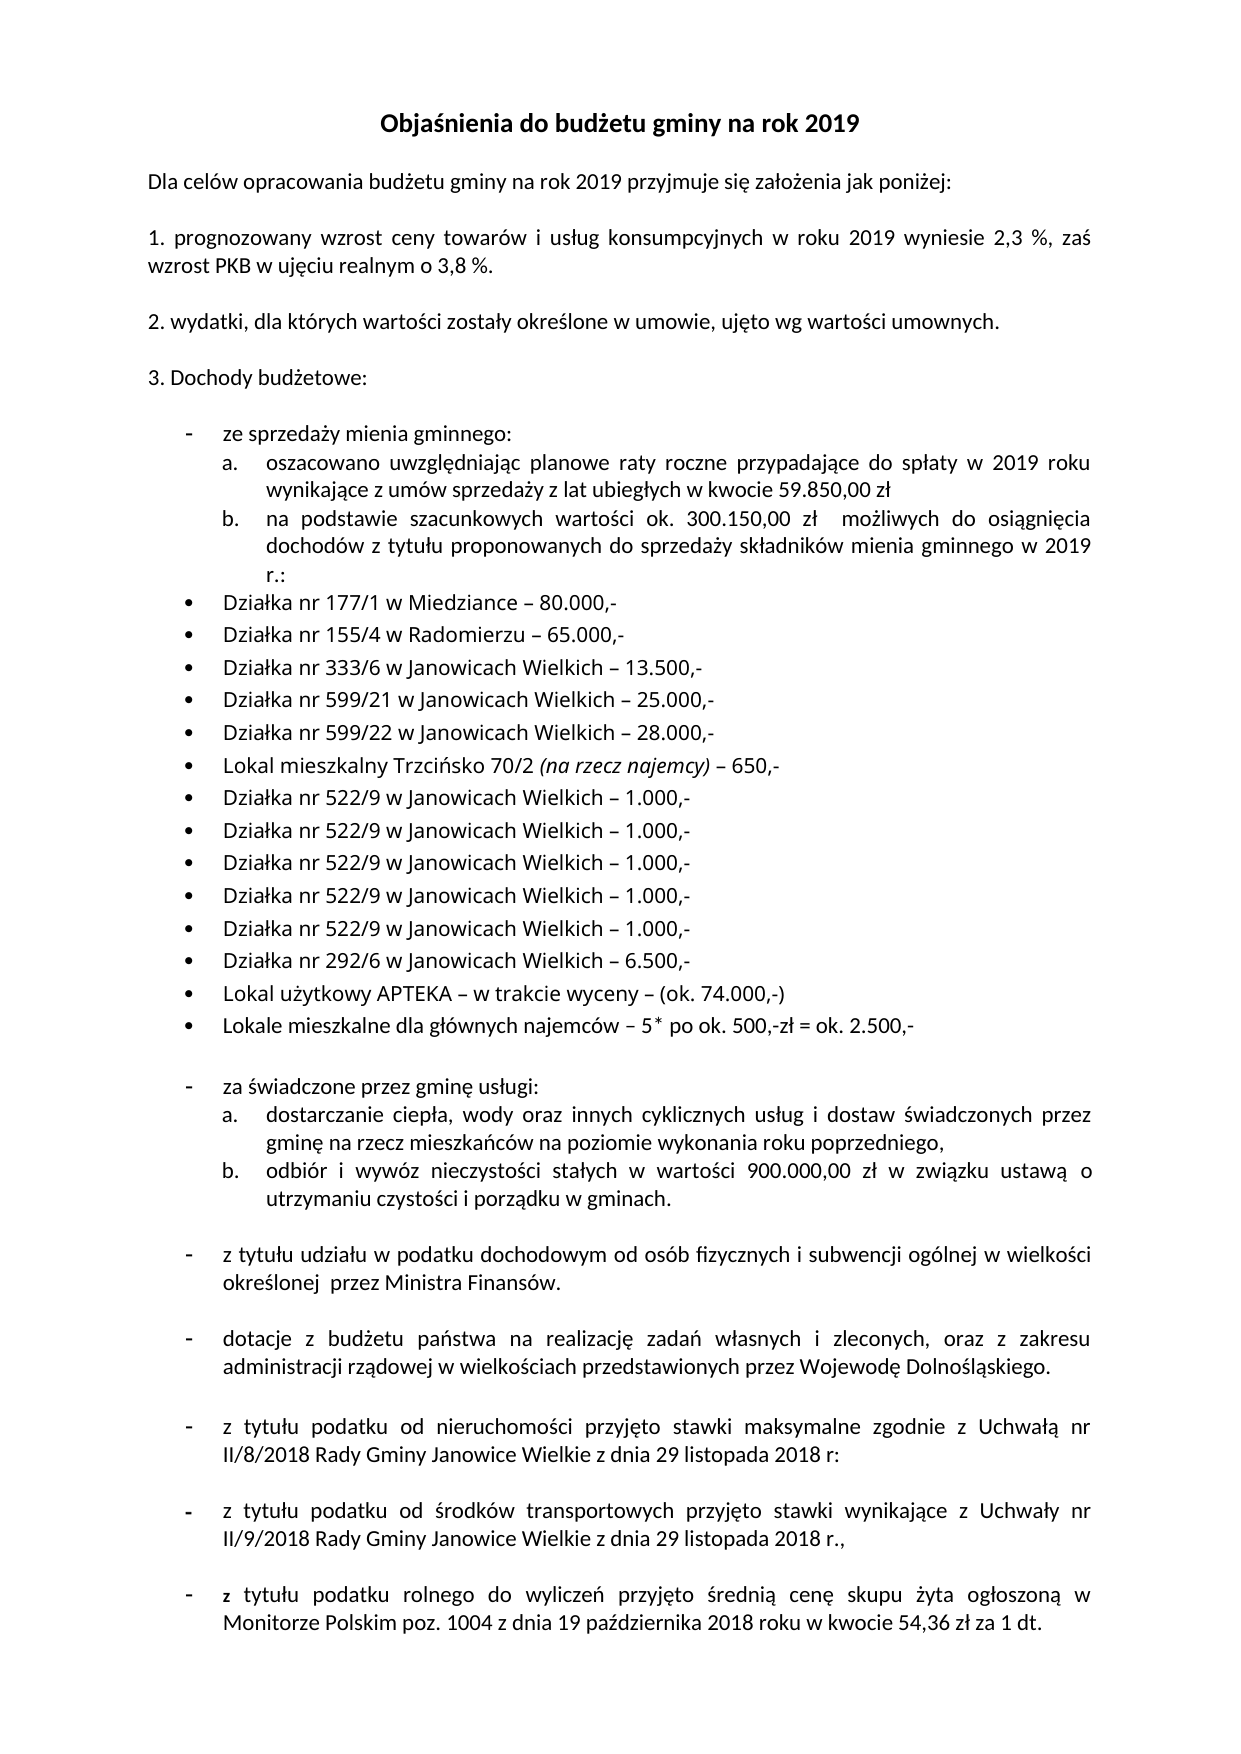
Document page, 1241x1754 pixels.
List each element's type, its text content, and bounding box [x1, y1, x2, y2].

list z tytułu podatku od środków transportowych przyjęto stawki wynikające z Uchwały nr II/9/2018 Rady Gminy Janowice Wielkie z dnia 29 listopada 2018 r., [185, 1496, 1092, 1552]
list Działka nr 522/9 w Janowicach Wielkich – 1.000,- [185, 914, 1092, 942]
list Działka nr 599/22 w Janowicach Wielkich – 28.000,- [185, 718, 1092, 747]
list z tytułu udziału w podatku dochodowym od osób fizycznych i subwencji ogólnej w wielkości określonej przez Ministra Finansów. [185, 1240, 1092, 1296]
list Działka nr 522/9 w Janowicach Wielkich – 1.000,- [185, 816, 1092, 844]
text 2. wydatki, dla których wartości zostały określone w umowie, ujęto wg wartości umownych. [148, 307, 1092, 336]
list odbiór i wywóz nieczystości stałych w wartości 900.000,00 zł w związku ustawą o utrzymaniu czystości i porządku w gminach. [222, 1156, 1092, 1212]
list Lokale mieszkalne dla głównych najemców – 5* po ok. 500,-zł = ok. 2.500,- [185, 1012, 1092, 1039]
list na podstawie szacunkowych wartości ok. 300.150,00 zł możliwych do osiągnięcia dochodów z tytułu proponowanych do sprzedaży składników mienia gminnego w 2019 r.: [222, 504, 1092, 588]
list Działka nr 599/21 w Janowicach Wielkich – 25.000,- [185, 686, 1092, 714]
text 3. Dochody budżetowe: [148, 363, 1092, 392]
list dotacje z budżetu państwa na realizację zadań własnych i zleconych, oraz z zakresu administracji rządowej w wielkościach przedstawionych przez Wojewodę Dolnośląskiego. [185, 1324, 1092, 1380]
list Działka nr 155/4 w Radomierzu – 65.000,- [185, 620, 1092, 649]
list Działka nr 522/9 w Janowicach Wielkich – 1.000,- [185, 783, 1092, 812]
list Działka nr 522/9 w Janowicach Wielkich – 1.000,- [185, 848, 1092, 877]
text Dla celów opracowania budżetu gminy na rok 2019 przyjmuje się założenia jak poniżej: [148, 167, 1092, 195]
list Działka nr 177/1 w Miedziance – 80.000,- [185, 588, 1092, 616]
list Działka nr 522/9 w Janowicach Wielkich – 1.000,- [185, 881, 1092, 909]
list oszacowano uwzględniając planowe raty roczne przypadające do spłaty w 2019 roku wynikające z umów sprzedaży z lat ubiegłych w kwocie 59.850,00 zł [222, 448, 1092, 504]
list ze sprzedaży mienia gminnego: [185, 419, 1092, 448]
list z tytułu podatku od nieruchomości przyjęto stawki maksymalne zgodnie z Uchwałą nr II/8/2018 Rady Gminy Janowice Wielkie z dnia 29 listopada 2018 r: [185, 1412, 1092, 1468]
list dostarczanie ciepła, wody oraz innych cyklicznych usług i dostaw świadczonych przez gminę na rzecz mieszkańców na poziomie wykonania roku poprzedniego, [222, 1100, 1092, 1156]
list za świadczone przez gminę usługi: [185, 1072, 1092, 1100]
list z tytułu podatku rolnego do wyliczeń przyjęto średnią cenę skupu żyta ogłoszoną w Monitorze Polskim poz. 1004 z dnia 19 października 2018 roku w kwocie 54,36 zł za 1 dt. [185, 1580, 1092, 1636]
list Działka nr 333/6 w Janowicach Wielkich – 13.500,- [185, 653, 1092, 681]
text Objaśnienia do budżetu gminy na rok 2019 [148, 106, 1092, 139]
list Lokal użytkowy APTEKA – w trakcie wyceny – (ok. 74.000,-) [185, 979, 1092, 1007]
list Lokal mieszkalny Trzcińsko 70/2 (na rzecz najemcy) – 650,- [185, 751, 1092, 779]
list Działka nr 292/6 w Janowicach Wielkich – 6.500,- [185, 946, 1092, 975]
text 1. prognozowany wzrost ceny towarów i usług konsumpcyjnych w roku 2019 wyniesie 2,3 %, zaś wzrost PKB w ujęciu realnym o 3,8 %. [148, 223, 1092, 279]
